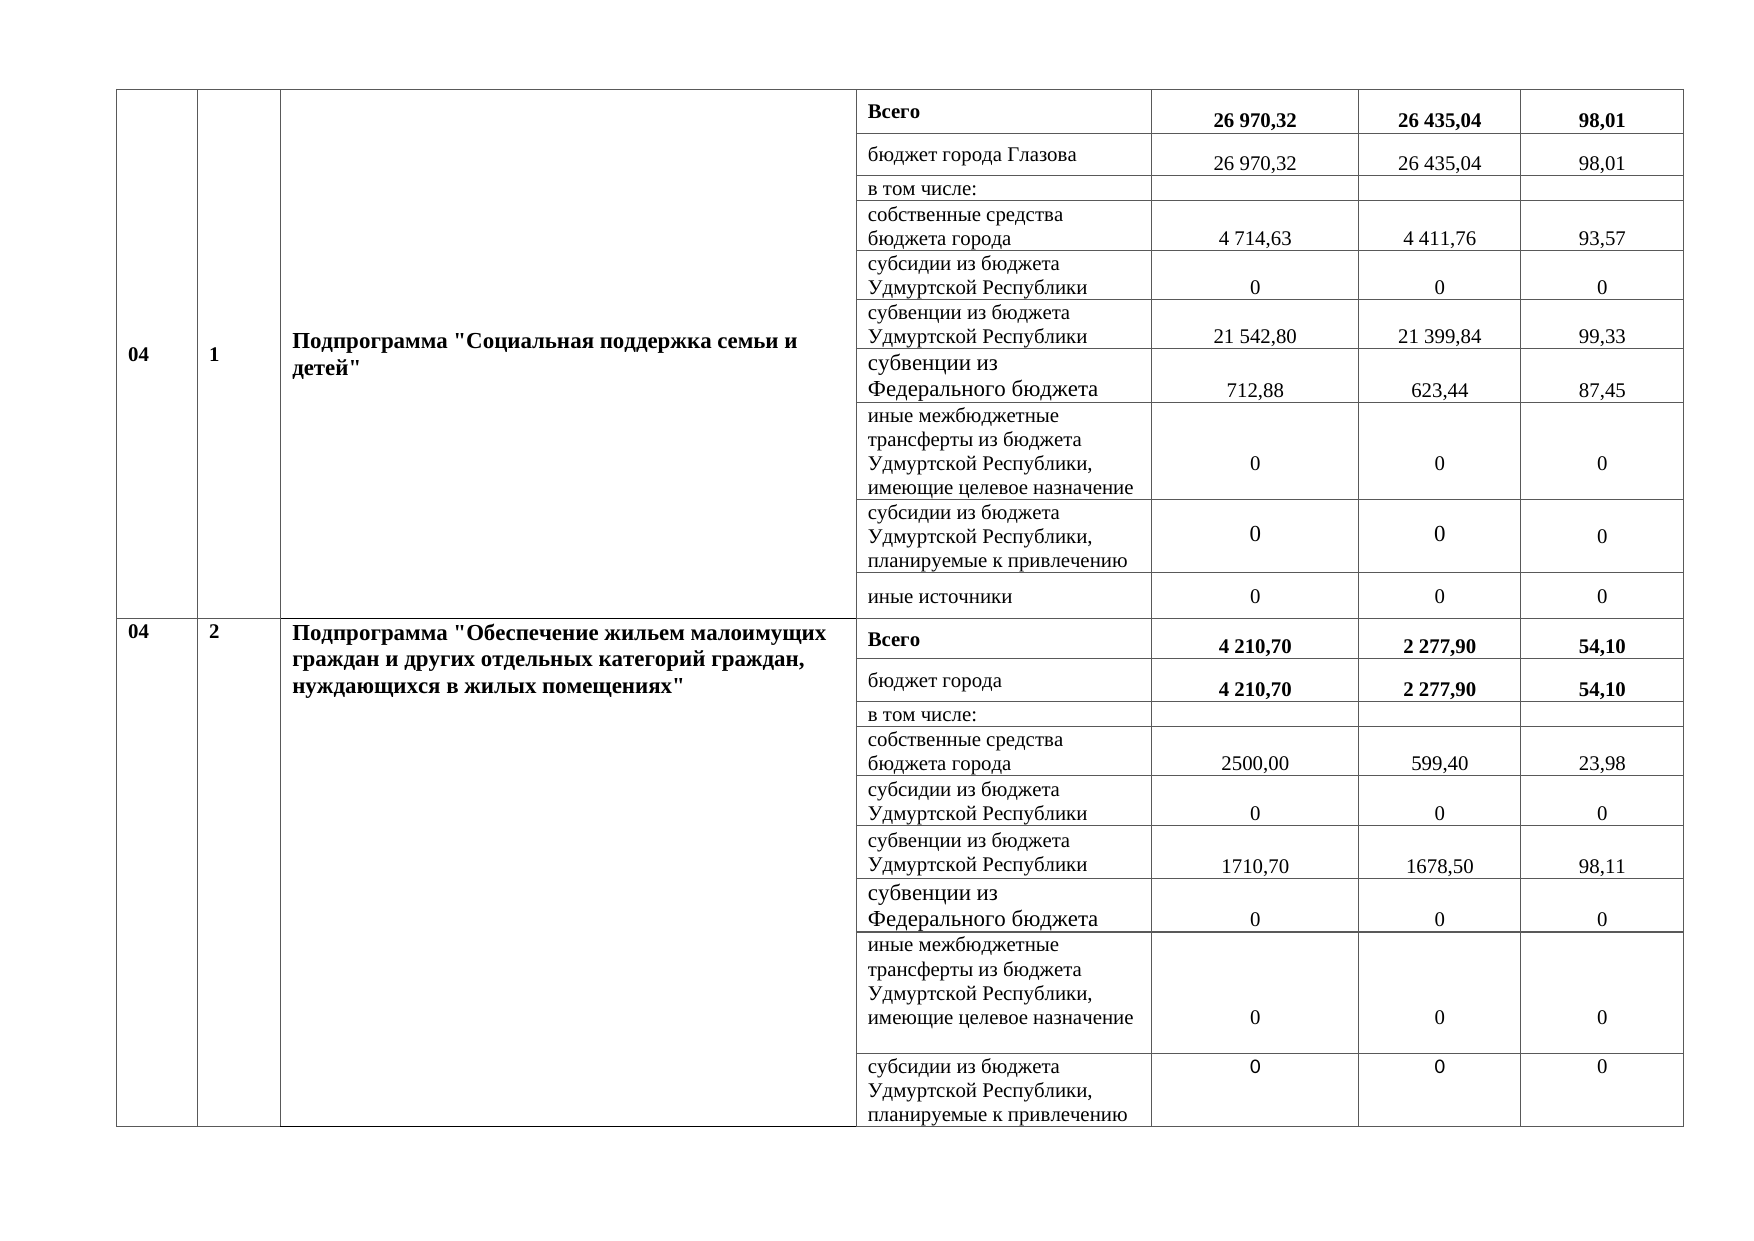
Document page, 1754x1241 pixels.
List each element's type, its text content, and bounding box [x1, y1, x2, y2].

table_cell 04 [117, 619, 197, 1126]
table_cell 0 [1359, 573, 1520, 618]
table_cell 23,98 [1521, 727, 1683, 775]
table_cell 0 [1521, 879, 1683, 931]
table_cell 0 [1521, 403, 1683, 499]
table_cell 26 970,32 [1152, 90, 1358, 132]
table_cell 0 [1152, 500, 1358, 572]
table_cell 2 277,90 [1359, 619, 1520, 658]
table_cell 0 [1521, 933, 1683, 1053]
table_cell 4 714,63 [1152, 201, 1358, 249]
table_cell 0 [1152, 403, 1358, 499]
table_cell иные межбюджетные трансферты из бюджета Удмуртской Республики, имеющие целевое назначение [857, 403, 1151, 499]
table_cell 0 [1359, 879, 1520, 931]
table_cell 93,57 [1521, 201, 1683, 249]
table_cell иные источники [857, 573, 1151, 618]
table_cell субсидии из бюджета Удмуртской Республики, планируемые к привлечению [857, 500, 1151, 572]
table_cell субсидии из бюджета Удмуртской Республики [857, 776, 1151, 824]
table_cell [1359, 702, 1520, 726]
table_cell собственные средства бюджета города [857, 727, 1151, 775]
table_cell 0 [1152, 573, 1358, 618]
table_cell 712,88 [1152, 349, 1358, 402]
table_cell 2 277,90 [1359, 659, 1520, 701]
table_cell субвенции из бюджета Удмуртской Республики [857, 826, 1151, 878]
table_cell 0 [1521, 251, 1683, 299]
table_cell 98,01 [1521, 90, 1683, 132]
table_cell Подпрограмма "Обеспечение жильем малоимущих граждан и других отдельных категорий граждан, нуждающихся в жилых помещениях" [281, 619, 856, 1126]
table_cell 98,01 [1521, 134, 1683, 175]
table_cell 04 [117, 90, 197, 618]
table_cell 54,10 [1521, 619, 1683, 658]
table_cell 1 [198, 90, 280, 618]
table_cell 0 [1521, 776, 1683, 824]
table_cell 0 [1359, 776, 1520, 824]
table_cell 87,45 [1521, 349, 1683, 402]
table_cell 1678,50 [1359, 826, 1520, 878]
table_cell 26 970,32 [1152, 134, 1358, 175]
table_cell 4 411,76 [1359, 201, 1520, 249]
table_cell 0 [1521, 573, 1683, 618]
table_cell в том числе: [857, 702, 1151, 726]
table_cell 21 399,84 [1359, 300, 1520, 348]
table_cell 26 435,04 [1359, 134, 1520, 175]
table_cell 623,44 [1359, 349, 1520, 402]
table_cell 1710,70 [1152, 826, 1358, 878]
table_cell [1359, 176, 1520, 200]
table_cell 0 [1359, 500, 1520, 572]
table_cell бюджет города [857, 659, 1151, 701]
table_cell 0 [1359, 933, 1520, 1053]
table_cell в том числе: [857, 176, 1151, 200]
table_cell Всего [857, 90, 1151, 132]
table_cell 0 [1359, 403, 1520, 499]
table_cell бюджет города Глазова [857, 134, 1151, 175]
table_cell Подпрограмма "Социальная поддержка семьи и детей" [281, 90, 856, 618]
table_cell [1521, 702, 1683, 726]
table_cell 0 [1521, 500, 1683, 572]
table_cell 0 [1152, 1054, 1358, 1126]
table_cell субвенции из Федерального бюджета [857, 879, 1151, 931]
table_cell субсидии из бюджета Удмуртской Республики, планируемые к привлечению [857, 1054, 1151, 1126]
table_cell [1152, 176, 1358, 200]
table_cell 0 [1152, 879, 1358, 931]
table_cell 21 542,80 [1152, 300, 1358, 348]
table_cell 0 [1152, 776, 1358, 824]
table_cell 0 [1359, 251, 1520, 299]
table_cell 0 [1359, 1054, 1520, 1126]
table_cell 0 [1521, 1054, 1683, 1126]
table_cell собственные средства бюджета города [857, 201, 1151, 249]
table_cell 0 [1152, 251, 1358, 299]
table_cell 54,10 [1521, 659, 1683, 701]
table_cell 26 435,04 [1359, 90, 1520, 132]
table_cell 599,40 [1359, 727, 1520, 775]
table_cell 4 210,70 [1152, 659, 1358, 701]
table_cell 0 [1152, 933, 1358, 1053]
table_cell 2500,00 [1152, 727, 1358, 775]
table_cell [1521, 176, 1683, 200]
table_cell [1152, 702, 1358, 726]
table_cell субвенции из бюджета Удмуртской Республики [857, 300, 1151, 348]
table_cell иные межбюджетные трансферты из бюджета Удмуртской Республики, имеющие целевое назначение [857, 933, 1151, 1053]
table_cell 4 210,70 [1152, 619, 1358, 658]
table_cell 99,33 [1521, 300, 1683, 348]
table_cell 98,11 [1521, 826, 1683, 878]
table_cell субвенции из Федерального бюджета [857, 349, 1151, 402]
table_cell 2 [198, 619, 280, 1126]
table_cell субсидии из бюджета Удмуртской Республики [857, 251, 1151, 299]
table_cell Всего [857, 619, 1151, 658]
